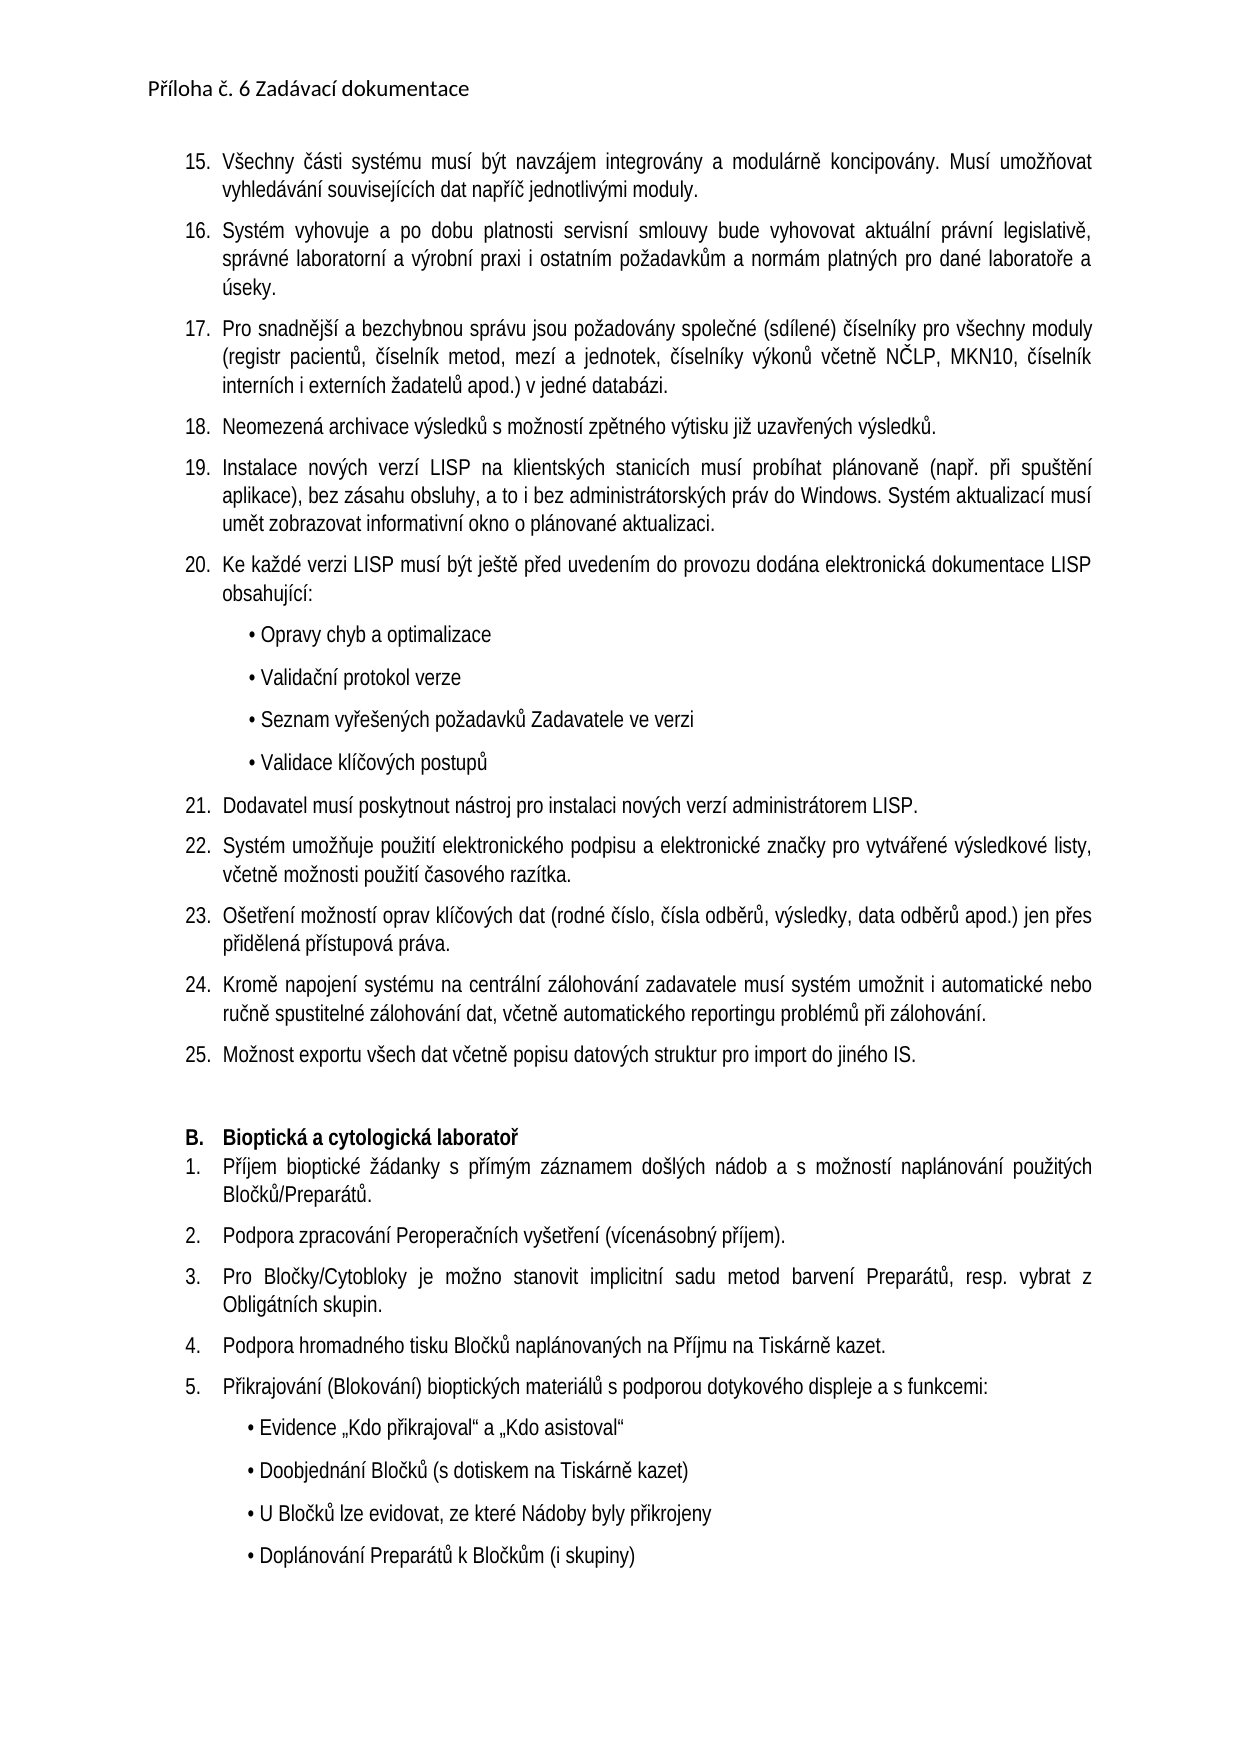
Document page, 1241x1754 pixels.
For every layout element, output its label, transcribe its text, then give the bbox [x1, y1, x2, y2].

text • Seznam vyřešených požadavků Zadavatele ve verzi [223, 706, 1093, 732]
list Všechny části systému musí být navzájem integrovány a modulárně koncipovány. Musí umožňovat vyhledávání souvisejících dat napříč jednotlivými moduly. [185, 148, 1093, 202]
list Bioptická a cytologická laboratoř [185, 1124, 1093, 1151]
list Kromě napojení systému na centrální zálohování zadavatele musí systém umožnit i automatické nebo ručně spustitelné zálohování dat, včetně automatického reportingu problémů při zálohování. [185, 971, 1093, 1026]
list Ošetření možností oprav klíčových dat (rodné číslo, čísla odběrů, výsledky, data odběrů apod.) jen přes přidělená přístupová práva. [185, 902, 1093, 957]
list Neomezená archivace výsledků s možností zpětného výtisku již uzavřených výsledků. [185, 413, 1093, 439]
list Ke každé verzi LISP musí být ještě před uvedením do provozu dodána elektronická dokumentace LISP obsahující: [185, 551, 1093, 606]
list Podpora hromadného tisku Bločků naplánovaných na Příjmu na Tiskárně kazet. [185, 1332, 1093, 1359]
list Systém vyhovuje a po dobu platnosti servisní smlouvy bude vyhovovat aktuální právní legislativě, správné laboratorní a výrobní praxi i ostatním požadavkům a normám platných pro dané laboratoře a úseky. [185, 217, 1093, 300]
text • Validační protokol verze [223, 663, 1093, 690]
list Možnost exportu všech dat včetně popisu datových struktur pro import do jiného IS. [185, 1041, 1093, 1067]
text • U Bločků lze evidovat, ze které Nádoby byly přikrojeny [221, 1500, 1093, 1526]
text • Doobjednání Bločků (s dotiskem na Tiskárně kazet) [221, 1457, 1093, 1483]
text • Opravy chyb a optimalizace [223, 621, 1093, 647]
list Instalace nových verzí LISP na klientských stanicích musí probíhat plánovaně (např. při spuštění aplikace), bez zásahu obsluhy, a to i bez administrátorských práv do Windows. Systém aktualizací musí umět zobrazovat informativní okno o plánované aktualizaci. [185, 453, 1093, 537]
list Příjem bioptické žádanky s přímým záznamem došlých nádob a s možností naplánování použitých Bločků/Preparátů. [185, 1153, 1093, 1207]
text • Doplánování Preparátů k Bločkům (i skupiny) [221, 1542, 1093, 1569]
list Pro snadnější a bezchybnou správu jsou požadovány společné (sdílené) číselníky pro všechny moduly (registr pacientů, číselník metod, mezí a jednotek, číselníky výkonů včetně NČLP, MKN10, číselník interních i externích žadatelů apod.) v jedné databázi. [185, 315, 1093, 398]
list Podpora zpracování Peroperačních vyšetření (vícenásobný příjem). [185, 1222, 1093, 1248]
list Systém umožňuje použití elektronického podpisu a elektronické značky pro vytvářené výsledkové listy, včetně možnosti použití časového razítka. [185, 832, 1093, 887]
text • Validace klíčových postupů [223, 749, 1093, 775]
text • Evidence „Kdo přikrajoval“ a „Kdo asistoval“ [221, 1414, 1093, 1441]
list Přikrajování (Blokování) bioptických materiálů s podporou dotykového displeje a s funkcemi: [185, 1373, 1093, 1400]
list Dodavatel musí poskytnout nástroj pro instalaci nových verzí administrátorem LISP. [185, 792, 1093, 818]
list Pro Bločky/Cytobloky je možno stanovit implicitní sadu metod barvení Preparátů, resp. vybrat z Obligátních skupin. [185, 1263, 1093, 1318]
